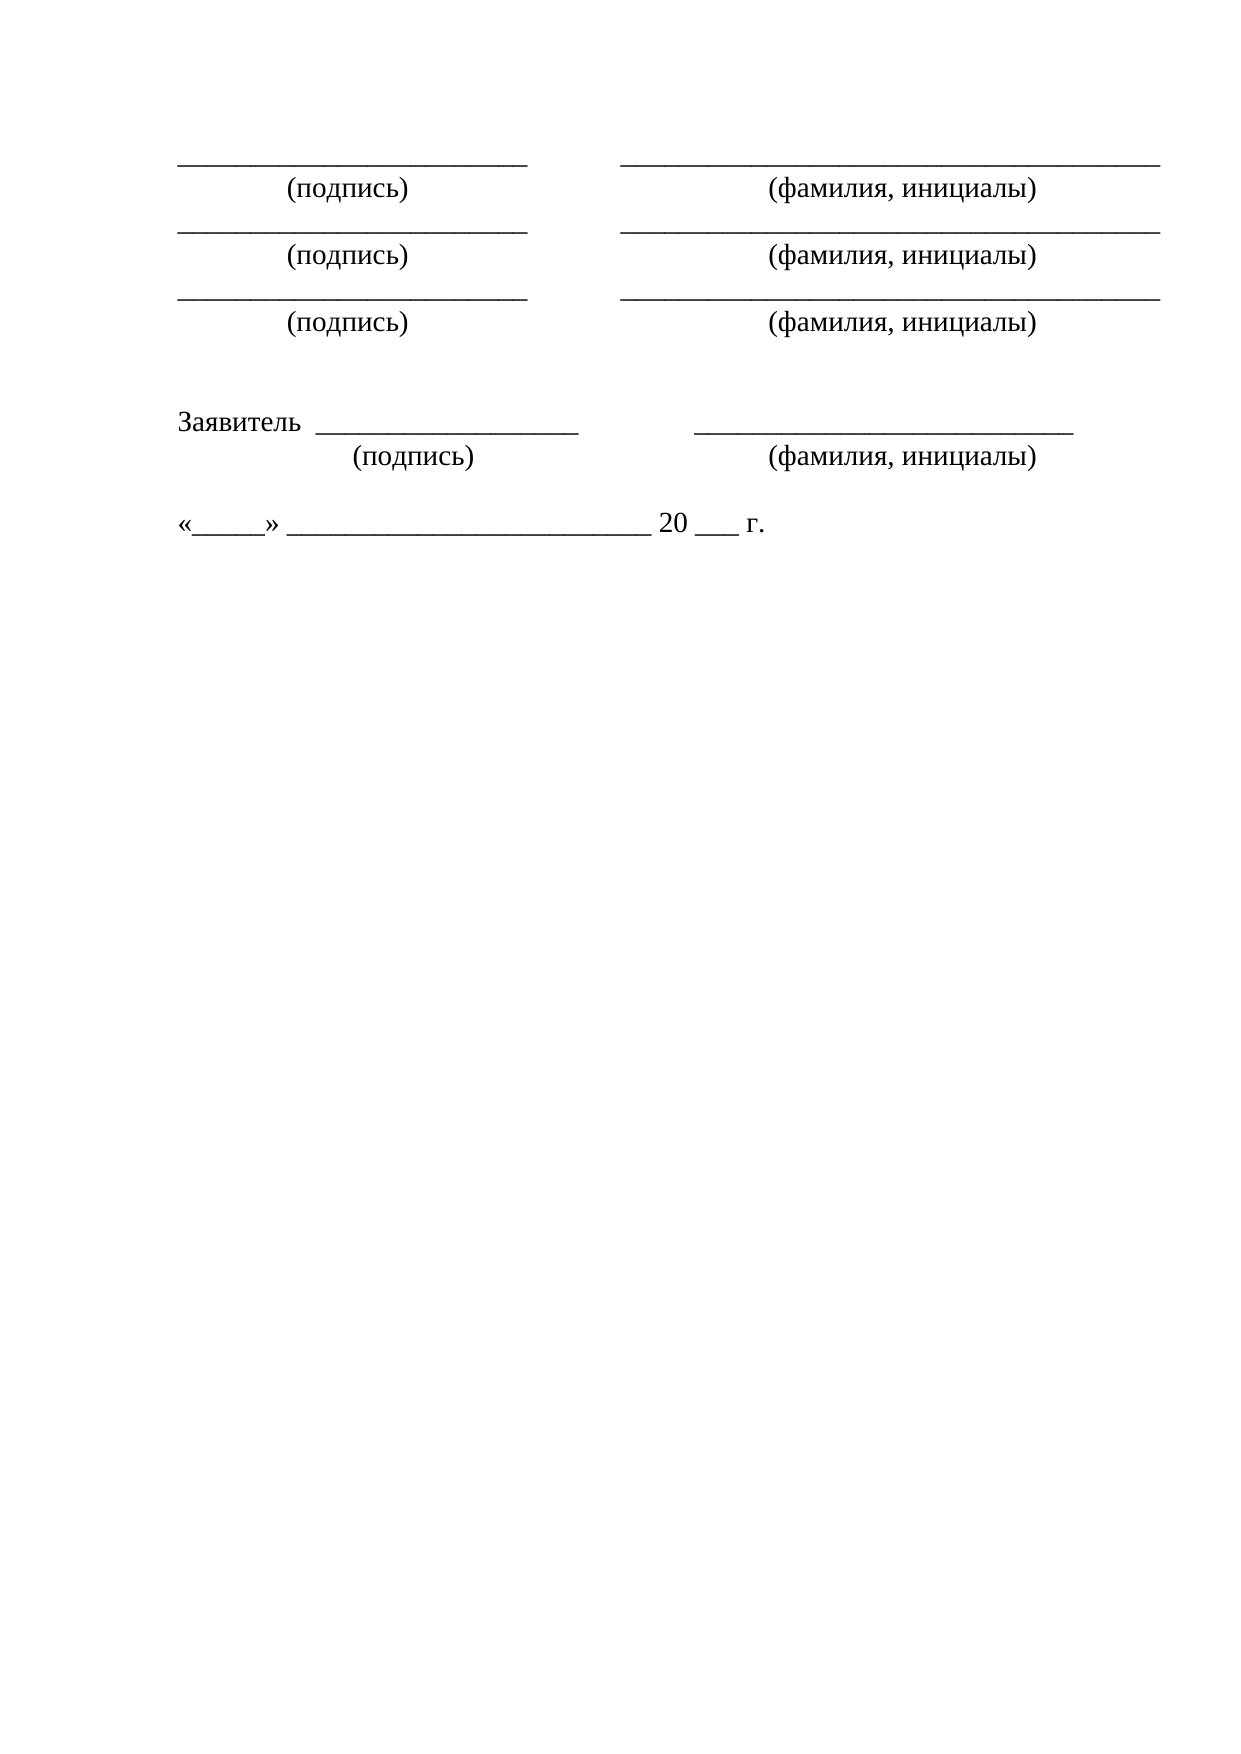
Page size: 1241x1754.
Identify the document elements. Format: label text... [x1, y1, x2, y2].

text (подпись) (фамилия, инициалы) [177, 304, 1181, 337]
text (подпись) (фамилия, инициалы) [177, 438, 1181, 472]
text (подпись) (фамилия, инициалы) [177, 237, 1181, 270]
text (подпись) (фамилия, инициалы) [177, 170, 1181, 203]
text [177, 136, 1181, 170]
text «_____» _________________________ 20 ___ г. [177, 505, 1181, 539]
text ________________________ _____________________________________ [177, 270, 1181, 304]
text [177, 203, 1181, 237]
text Заявитель __________________ __________________________ [177, 404, 1181, 438]
